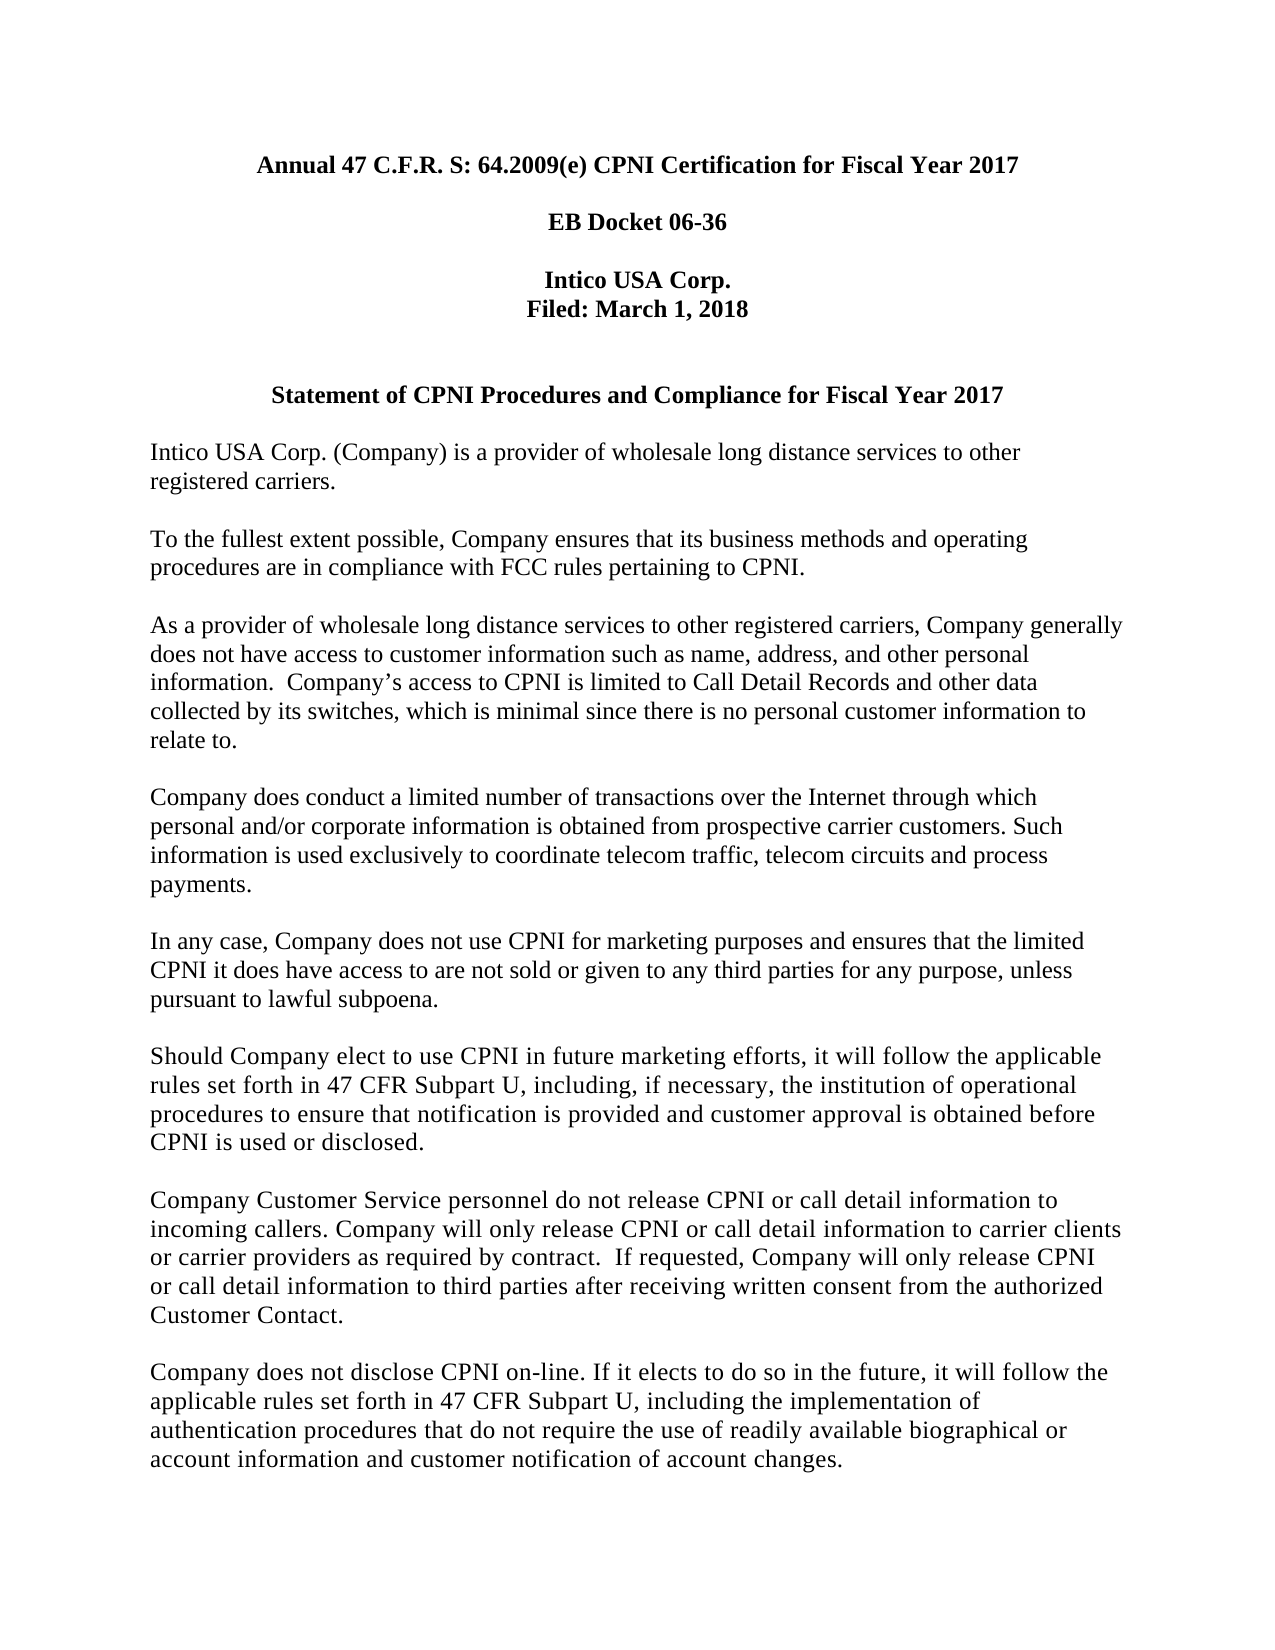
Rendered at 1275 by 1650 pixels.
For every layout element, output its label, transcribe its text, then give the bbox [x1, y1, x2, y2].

text Annual 47 C.F.R. S: 64.2009(e) CPNI Certification for Fiscal Year 2017 [150, 150, 1125, 179]
text As a provider of wholesale long distance services to other registered carriers, Company generally does not have access to customer information such as name, address, and other personal information. Company’s access to CPNI is limited to Call Detail Records and other data collected by its switches, which is minimal since there is no personal customer information to relate to. [150, 610, 1125, 754]
text Company does not disclose CPNI on-line. If it elects to do so in the future, it will follow the applicable rules set forth in 47 CFR Subpart U, including the implementation of authentication procedures that do not require the use of readily available biographical or account information and customer notification of account changes. [150, 1357, 1125, 1472]
text Intico USA Corp. (Company) is a provider of wholesale long distance services to other registered carriers. [150, 437, 1125, 495]
text Intico USA Corp. [150, 265, 1125, 294]
text EB Docket 06-36 [150, 207, 1125, 236]
text Should Company elect to use CPNI in future marketing efforts, it will follow the applicable rules set forth in 47 CFR Subpart U, including, if necessary, the institution of operational procedures to ensure that notification is provided and customer approval is obtained before CPNI is used or disclosed. [150, 1041, 1125, 1156]
text Company Customer Service personnel do not release CPNI or call detail information to incoming callers. Company will only release CPNI or call detail information to carrier clients or carrier providers as required by contract. If requested, Company will only release CPNI or call detail information to third parties after receiving written consent from the authorized Customer Contact. [150, 1185, 1125, 1329]
text To the fullest extent possible, Company ensures that its business methods and operating procedures are in compliance with FCC rules pertaining to CPNI. [150, 524, 1125, 581]
text Filed: March 1, 2018 [150, 294, 1125, 322]
text Company does conduct a limited number of transactions over the Internet through which personal and/or corporate information is obtained from prospective carrier customers. Such information is used exclusively to coordinate telecom traffic, telecom circuits and process payments. [150, 782, 1125, 897]
text In any case, Company does not use CPNI for marketing purposes and ensures that the limited CPNI it does have access to are not sold or given to any third parties for any purpose, unless pursuant to lawful subpoena. [150, 926, 1125, 1012]
text Statement of CPNI Procedures and Compliance for Fiscal Year 2017 [150, 380, 1125, 409]
